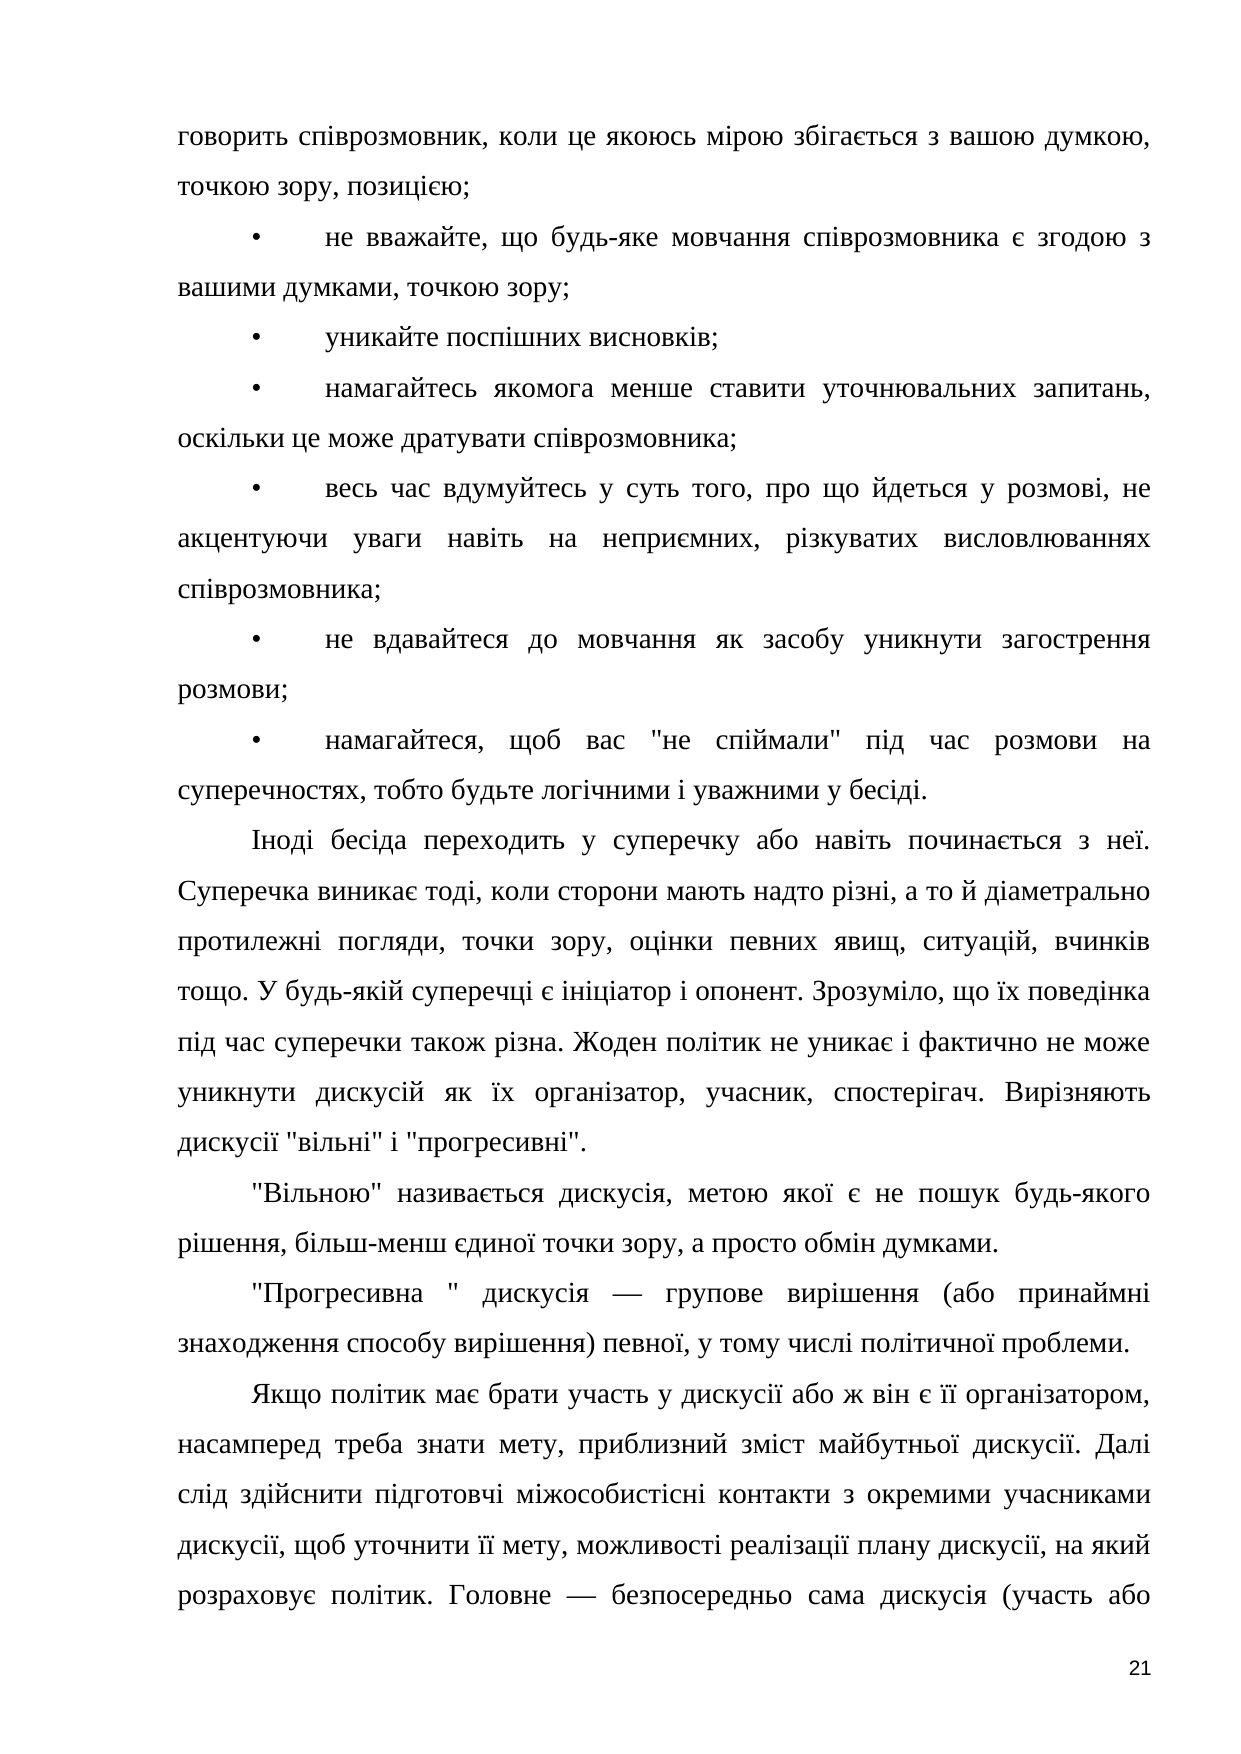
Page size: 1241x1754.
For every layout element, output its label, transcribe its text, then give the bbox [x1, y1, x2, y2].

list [177, 118, 1152, 202]
list намагайтеся, щоб вас "не спіймали" під час розмови на суперечностях, тобто будьте логічними і уважними у бесіді. [177, 722, 1152, 806]
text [177, 1376, 1152, 1611]
text Іноді бесіда переходить у суперечку або навіть починається з неї. Суперечка виникає тоді, коли сторони мають надто різні, а то й діаметрально протилежні погляди, точки зору, оцінки певних явищ, ситуацій, вчинків тощо. У будь-якій суперечці є ініціатор і опонент. Зрозуміло, що їх поведінка під час суперечки також різна. Жоден політик не уникає і фактично не може уникнути дискусій як їх організатор, учасник, спостерігач. Вирізняють дискусії "вільні" і "прогресивні". [177, 822, 1152, 1158]
text "Вільною" називається дискусія, метою якої є не пошук будь-якого рішення, більш-менш єдиної точки зору, а просто обмін думками. [177, 1175, 1152, 1258]
list не вважайте, що будь-яке мовчання співрозмовника є згодою з вашими думками, точкою зору; [177, 219, 1152, 303]
list намагайтесь якомога менше ставити уточнювальних запитань, оскільки це може дратувати співрозмовника; [177, 370, 1152, 453]
list не вдавайтеся до мовчання як засобу уникнути загострення розмови; [177, 621, 1152, 705]
list уникайте поспішних висновків; [177, 319, 1152, 353]
list весь час вдумуйтесь у суть того, про що йдеться у розмові, не акцентуючи уваги навіть на неприємних, різкуватих висловлюваннях співрозмовника; [177, 470, 1152, 604]
text "Прогресивна " дискусія — групове вирішення (або принаймні знаходження способу вирішення) певної, у тому числі політичної проблеми. [177, 1275, 1152, 1359]
